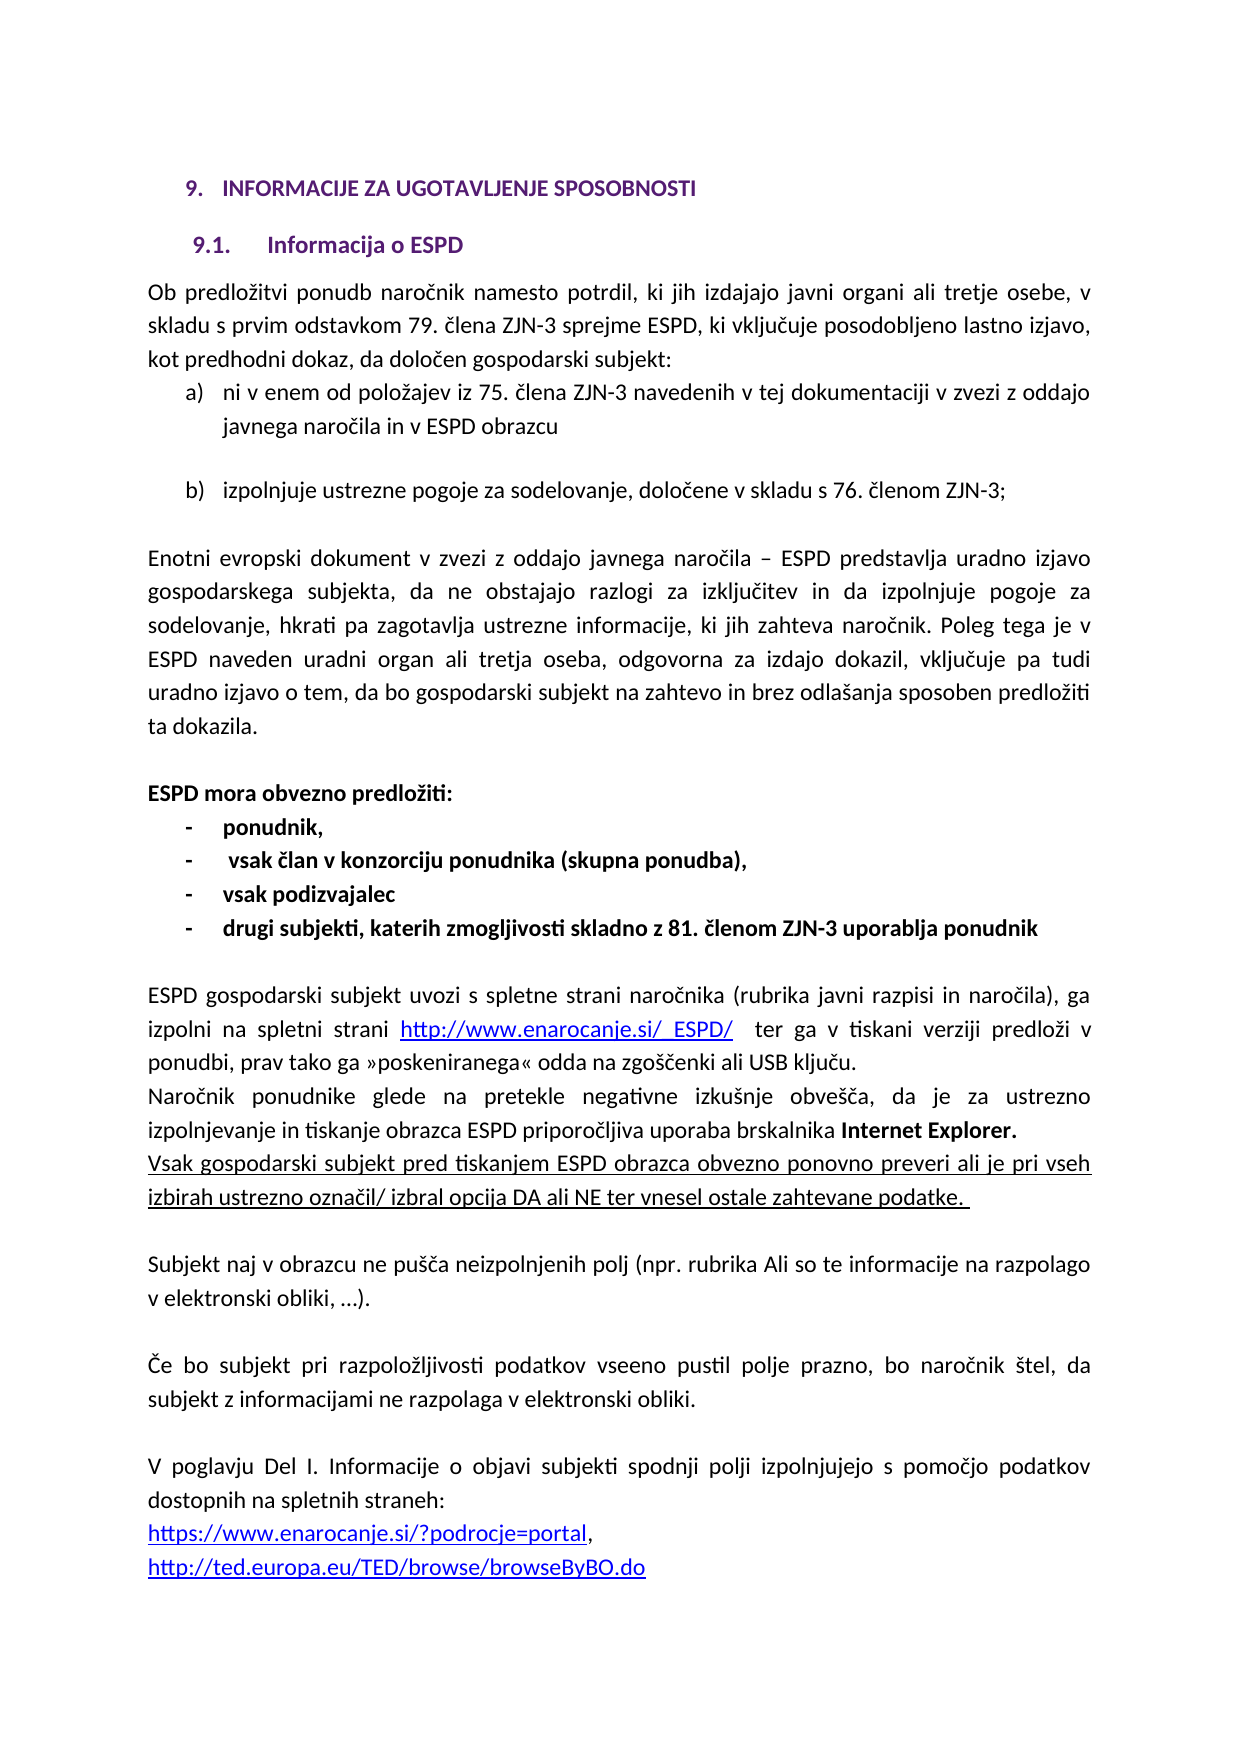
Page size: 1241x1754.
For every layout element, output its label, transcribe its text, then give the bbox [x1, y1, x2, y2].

text Vsak gospodarski subjekt pred tiskanjem ESPD obrazca obvezno ponovno preveri ali je pri vseh izbirah ustrezno označil/ izbral opcija DA ali NE ter vnesel ostale zahtevane podatke. [148, 1175, 1092, 1211]
list vsak član v konzorciju ponudnika (skupna ponudba), [185, 846, 1092, 875]
text Ob predložitvi ponudb naročnik namesto potrdil, ki jih izdajajo javni organi ali tretje osebe, v skladu s prvim odstavkom 79. člena ZJN-3 sprejme ESPD, ki vključuje posodobljeno lastno izjavo, kot predhodni dokaz, da določen gospodarski subjekt: [148, 277, 1092, 373]
text Vsak gospodarski subjekt pred tiskanjem ESPD obrazca obvezno ponovno preveri ali je pri vseh izbirah ustrezno označil/ izbral opcija DA ali NE ter vnesel ostale zahtevane podatke. [148, 1148, 1092, 1174]
text http://ted.europa.eu/TED/browse/browseByBO.do [148, 1552, 1092, 1581]
text Če bo subjekt pri razpoložljivosti podatkov vseeno pustil polje prazno, bo naročnik štel, da subjekt z informacijami ne razpolaga v elektronski obliki. [148, 1350, 1092, 1413]
list drugi subjekti, katerih zmogljivosti skladno z 81. členom ZJN-3 uporablja ponudnik [185, 913, 1092, 942]
text Subjekt naj v obrazcu ne pušča neizpolnjenih polj (npr. rubrika Ali so te informacije na razpolago v elektronski obliki, …). [148, 1249, 1092, 1312]
list vsak podizvajalec [185, 879, 1092, 908]
text V poglavju Del I. Informacije o objavi subjekti spodnji polji izpolnjujejo s pomočjo podatkov dostopnih na spletnih straneh: [148, 1451, 1092, 1514]
text ESPD mora obvezno predložiti: [148, 778, 1092, 808]
text ESPD gospodarski subjekt uvozi s spletne strani naročnika (rubrika javni razpisi in naročila), ga izpolni na spletni strani http://www.enarocanje.si/_ESPD/ ter ga v tiskani verziji predloži v ponudbi, prav tako ga »poskeniranega« odda na zgoščenki ali USB ključu. [148, 980, 1092, 1077]
list ponudnik, [185, 812, 1092, 841]
subtitle Informacija o ESPD [192, 229, 1092, 259]
text https://www.enarocanje.si/?podrocje=portal, [148, 1518, 1092, 1548]
list ni v enem od položajev iz 75. člena ZJN-3 navedenih v tej dokumentaciji v zvezi z oddajo javnega naročila in v ESPD obrazcu [185, 377, 1092, 440]
subtitle INFORMACIJE ZA UGOTAVLJENJE SPOSOBNOSTI [185, 173, 1092, 202]
text Naročnik ponudnike glede na pretekle negativne izkušnje obvešča, da je za ustrezno izpolnjevanje in tiskanje obrazca ESPD priporočljiva uporaba brskalnika Internet Explorer. [148, 1081, 1092, 1144]
list izpolnjuje ustrezne pogoje za sodelovanje, določene v skladu s 76. členom ZJN-3; [185, 476, 1092, 505]
text Enotni evropski dokument v zvezi z oddajo javnega naročila – ESPD predstavlja uradno izjavo gospodarskega subjekta, da ne obstajajo razlogi za izključitev in da izpolnjuje pogoje za sodelovanje, hkrati pa zagotavlja ustrezne informacije, ki jih zahteva naročnik. Poleg tega je v ESPD naveden uradni organ ali tretja oseba, odgovorna za izdajo dokazil, vključuje pa tudi uradno izjavo o tem, da bo gospodarski subjekt na zahtevo in brez odlašanja sposoben predložiti ta dokazila. [148, 543, 1092, 740]
